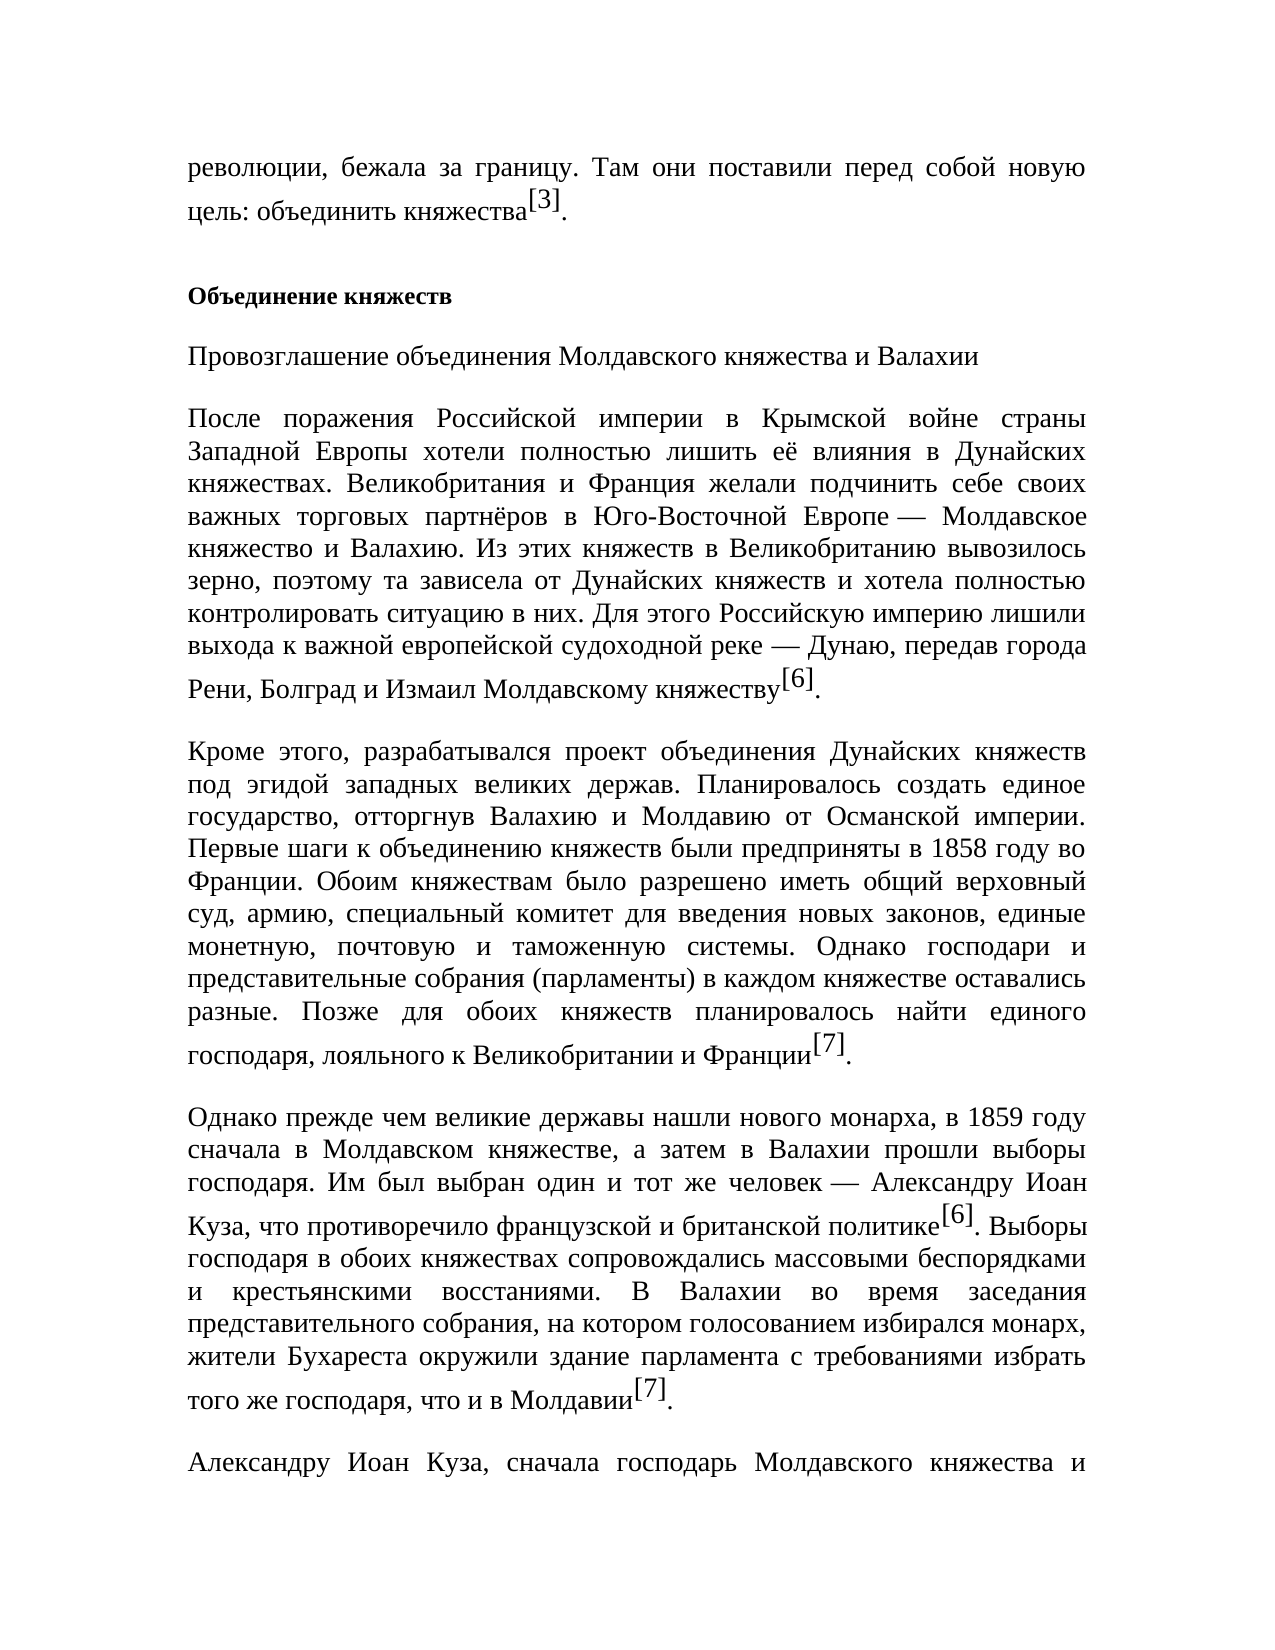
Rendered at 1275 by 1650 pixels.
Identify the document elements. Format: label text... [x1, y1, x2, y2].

text Кроме этого, разрабатывался проект объединения Дунайских княжеств под эгидой западных великих держав. Планировалось создать единое государство, отторгнув Валахию и Молдавию от Османской империи. Первые шаги к объединению княжеств были предприняты в 1858 году во Франции. Обоим княжествам было разрешено иметь общий верховный суд, армию, специальный комитет для введения новых законов, единые монетную, почтовую и таможенную системы. Однако господари и представительные собрания (парламенты) в каждом княжестве оставались разные. Позже для обоих княжеств планировалось найти единого господаря, лояльного к Великобритании и Франции[7]. [187, 734, 1087, 1070]
text Однако прежде чем великие державы нашли нового монарха, в 1859 году сначала в Молдавском княжестве, а затем в Валахии прошли выборы господаря. Им был выбран один и тот же человек — Александру Иоан Куза, что противоречило французской и британской политике[6]. Выборы господаря в обоих княжествах сопровождались массовыми беспорядками и крестьянскими восстаниями. В Валахии во время заседания представительного собрания, на котором голосованием избирался монарх, жители Бухареста окружили здание парламента с требованиями избрать того же господаря, что и в Молдавии[7]. [187, 1100, 1087, 1415]
text Провозглашение объединения Молдавского княжества и Валахии [187, 339, 1087, 372]
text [187, 150, 1087, 227]
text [187, 1445, 1087, 1477]
text После поражения Российской империи в Крымской войне страны Западной Европы хотели полностью лишить её влияния в Дунайских княжествах. Великобритания и Франция желали подчинить себе своих важных торговых партнёров в Юго-Восточной Европе — Молдавское княжество и Валахию. Из этих княжеств в Великобританию вывозилось зерно, поэтому та зависела от Дунайских княжеств и хотела полностью контролировать ситуацию в них. Для этого Российскую империю лишили выхода к важной европейской судоходной реке — Дунаю, передав города Рени, Болград и Измаил Молдавскому княжеству[6]. [187, 401, 1087, 705]
list Объединение княжеств [187, 281, 1087, 310]
